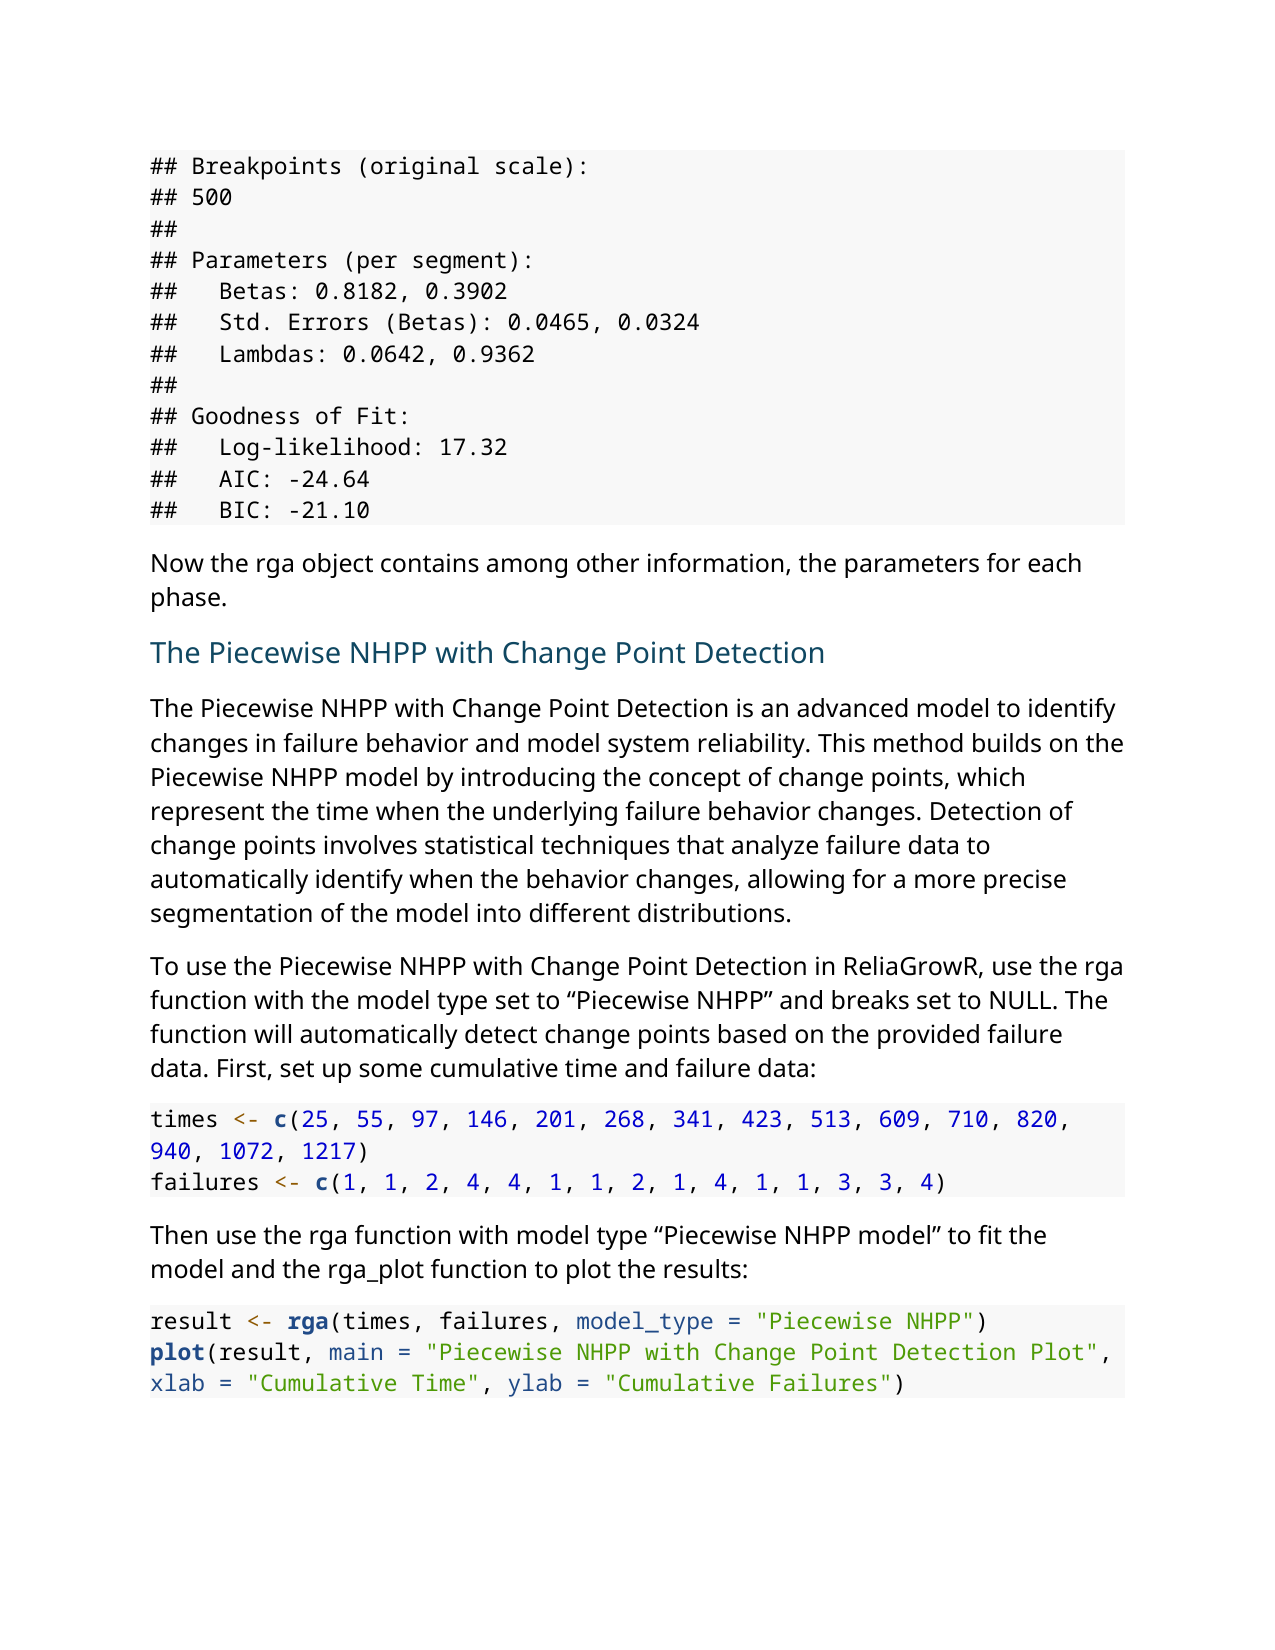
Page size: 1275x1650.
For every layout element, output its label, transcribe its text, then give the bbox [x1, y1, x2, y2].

text The Piecewise NHPP with Change Point Detection is an advanced model to identify changes in failure behavior and model system reliability. This method builds on the Piecewise NHPP model by introducing the concept of change points, which represent the time when the underlying failure behavior changes. Detection of change points involves statistical techniques that analyze failure data to automatically identify when the behavior changes, allowing for a more precise segmentation of the model into different distributions. [150, 691, 1125, 929]
text result <- rga(times, failures, model_type = "Piecewise NHPP") plot(result, main = "Piecewise NHPP with Change Point Detection Plot", xlab = "Cumulative Time", ylab = "Cumulative Failures") [906, 1305, 1125, 1398]
subtitle The Piecewise NHPP with Change Point Detection [150, 633, 1125, 672]
text times <- c(25, 55, 97, 146, 201, 268, 341, 423, 513, 609, 710, 820, 940, 1072, 1217) failures <- c(1, 1, 2, 4, 4, 1, 1, 2, 1, 4, 1, 1, 3, 3, 4) [150, 1103, 1125, 1197]
text To use the Piecewise NHPP with Change Point Detection in ReliaGrowR, use the rga function with the model type set to “Piecewise NHPP” and breaks set to NULL. The function will automatically detect change points based on the provided failure data. First, set up some cumulative time and failure data: [150, 948, 1125, 1084]
text Then use the rga function with model type “Piecewise NHPP model” to fit the model and the rga_plot function to plot the results: [150, 1218, 1125, 1286]
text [150, 150, 1125, 525]
text Now the rga object contains among other information, the parameters for each phase. [150, 546, 1125, 614]
